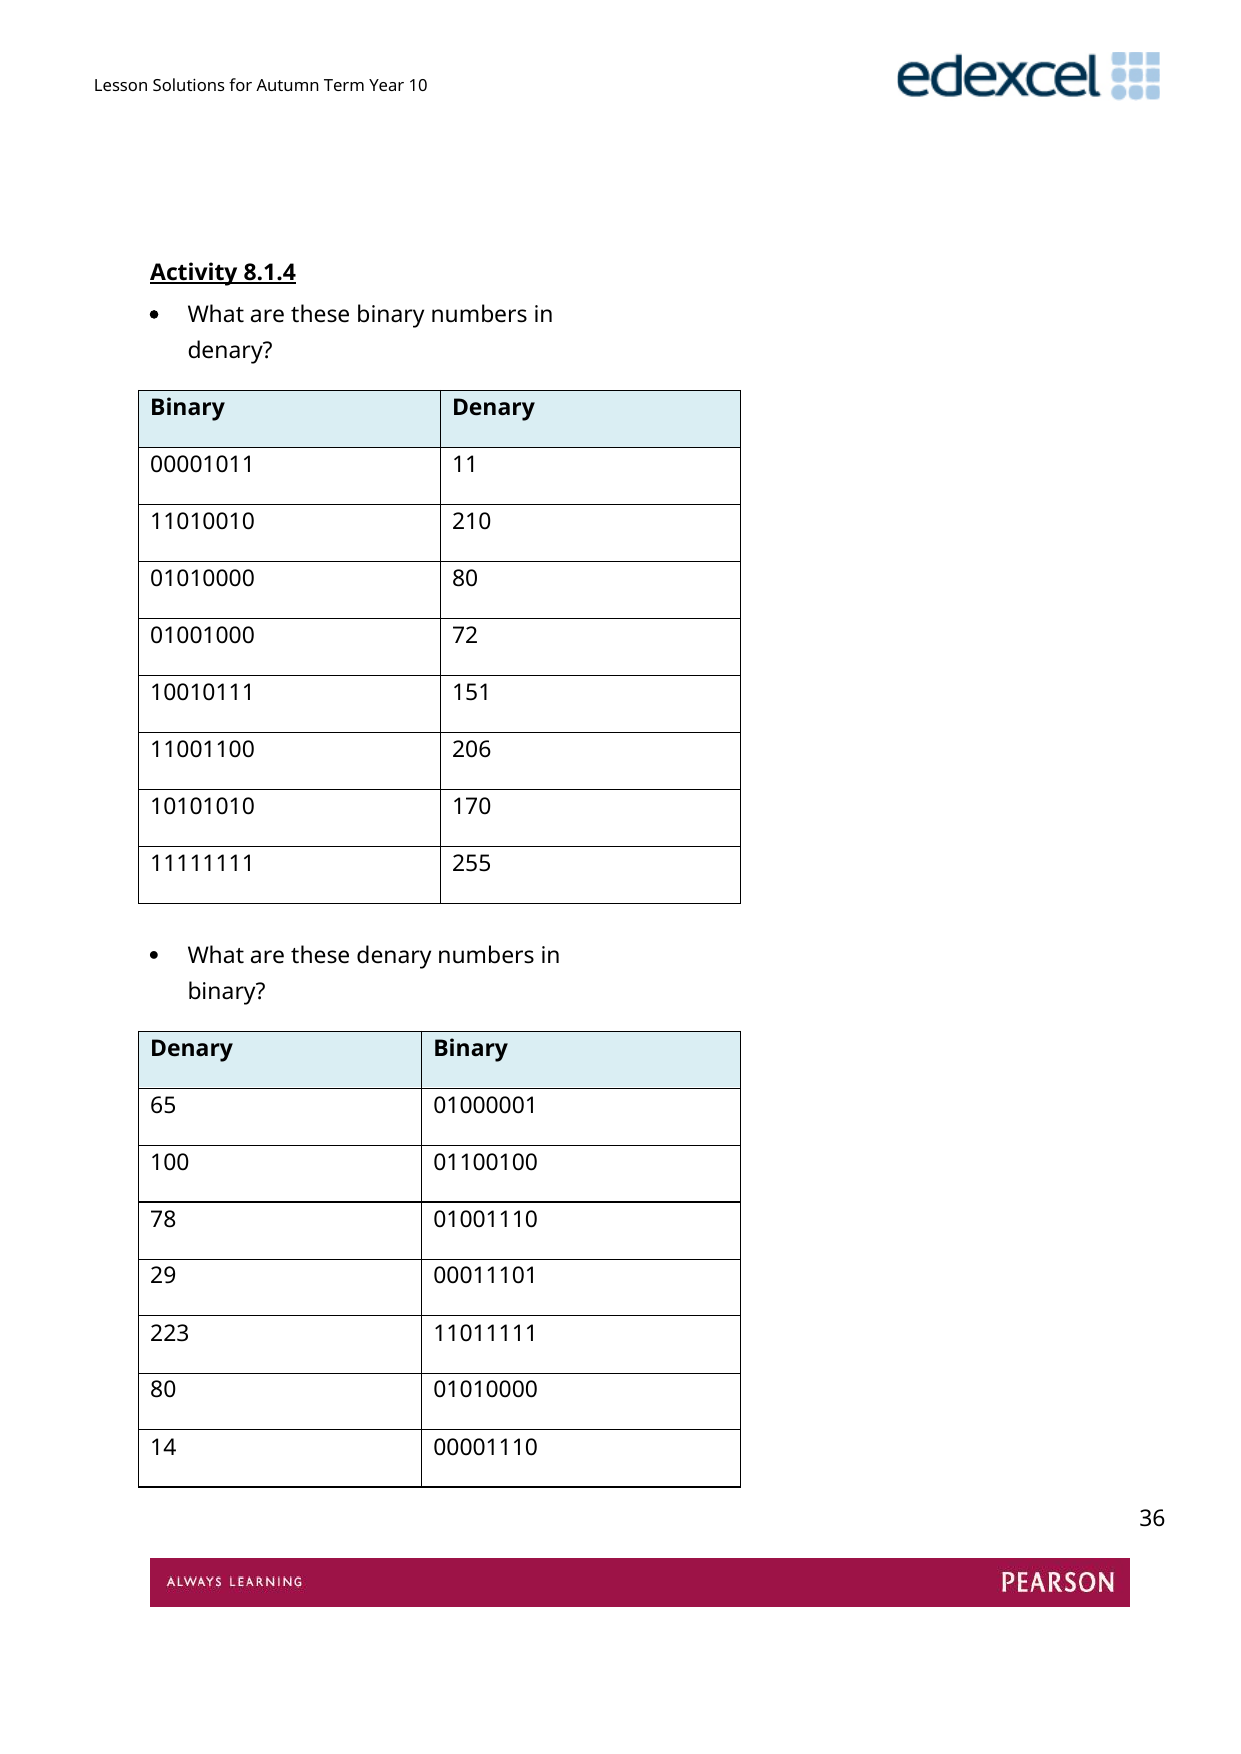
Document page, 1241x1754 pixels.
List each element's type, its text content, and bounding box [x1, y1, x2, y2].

table_cell 210 [441, 505, 740, 561]
table_cell 223 [139, 1316, 421, 1372]
table_cell 01001000 [139, 619, 440, 675]
table_cell 11 [441, 448, 740, 504]
table_cell 10010111 [139, 676, 440, 732]
table_cell Denary [441, 391, 740, 447]
table_cell Binary [422, 1032, 740, 1087]
table_cell Binary [139, 391, 440, 447]
table_cell 00001011 [139, 448, 440, 504]
table_cell 80 [139, 1374, 421, 1429]
table_cell 01000001 [422, 1089, 740, 1144]
table_cell 29 [139, 1260, 421, 1315]
table_header What are these denary numbers in binary? [139, 939, 741, 1031]
table_cell 01001110 [422, 1203, 740, 1258]
table_cell 00001110 [422, 1430, 740, 1486]
table_cell 10101010 [139, 790, 440, 846]
table_cell 01010000 [139, 562, 440, 618]
table_cell 65 [139, 1089, 421, 1144]
table_cell 206 [441, 733, 740, 789]
table_cell 11011111 [422, 1316, 740, 1372]
picture [150, 1558, 1130, 1607]
table_cell 72 [441, 619, 740, 675]
table_cell Denary [139, 1032, 421, 1087]
table_cell 11010010 [139, 505, 440, 561]
picture [897, 52, 1160, 101]
table_cell 100 [139, 1146, 421, 1201]
table_header What are these binary numbers in denary? [139, 298, 741, 390]
table_cell 255 [441, 847, 740, 903]
table_cell 00011101 [422, 1260, 740, 1315]
table_cell 151 [441, 676, 740, 732]
table_cell 11001100 [139, 733, 440, 789]
table_cell 78 [139, 1203, 421, 1258]
subtitle Activity 8.1.4 [150, 256, 1165, 287]
table_cell 01100100 [422, 1146, 740, 1201]
table_cell 01010000 [422, 1374, 740, 1429]
table_cell 11111111 [139, 847, 440, 903]
table_cell 170 [441, 790, 740, 846]
table_cell 14 [139, 1430, 421, 1486]
table_cell 80 [441, 562, 740, 618]
